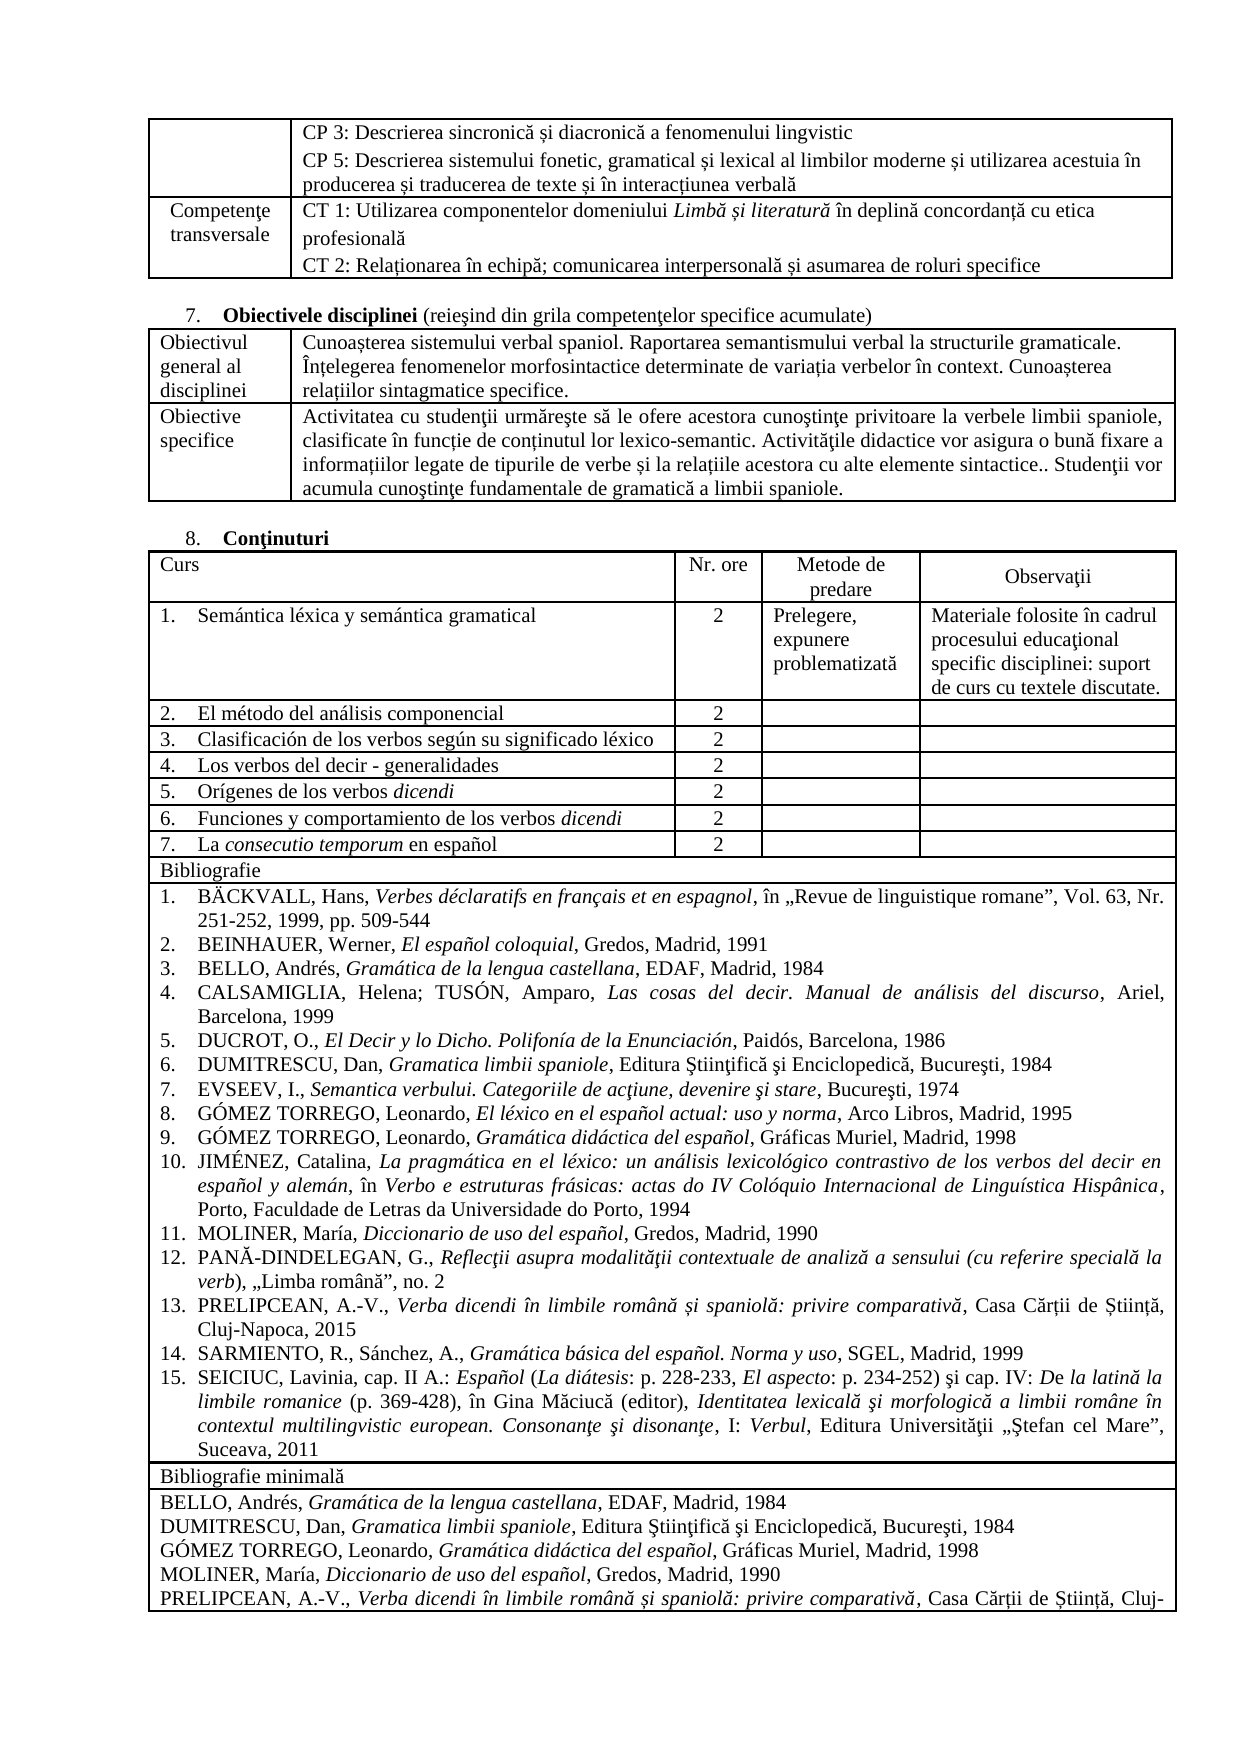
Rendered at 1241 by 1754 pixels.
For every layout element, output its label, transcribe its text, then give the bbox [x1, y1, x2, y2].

table_header Observaţii [921, 553, 1175, 601]
table_cell Obiective specifice [150, 404, 290, 500]
table_cell Activitatea cu studenţii urmăreşte să le ofere acestora cunoştinţe privitoare la verbele limbii spaniole, clasificate în funcție de conținutul lor lexico-semantic. Activităţile didactice vor asigura o bună fixare a informațiilor legate de tipurile de verbe și la relațiile acestora cu alte elemente sintactice.. Studenţii vor acumula cunoştinţe fundamentale de gramatică a limbii spaniole. [292, 404, 1174, 500]
table_cell [921, 701, 1175, 725]
table_cell [763, 701, 919, 725]
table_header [292, 120, 1171, 196]
table_cell Bibliografie [150, 858, 1175, 882]
table_cell Semántica léxica y semántica gramatical [150, 603, 674, 699]
table_cell [921, 753, 1175, 777]
table_cell [921, 832, 1175, 856]
table_cell La consecutio temporum en español [150, 832, 674, 856]
table_cell Prelegere, expunere problematizată [763, 603, 919, 699]
table_cell 2 [676, 806, 761, 829]
table_cell [921, 727, 1175, 751]
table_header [150, 120, 290, 196]
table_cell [150, 1490, 1175, 1610]
table_cell [921, 779, 1175, 803]
table_cell [763, 779, 919, 803]
table_cell 2 [676, 753, 761, 777]
table_header Metode de predare [763, 553, 919, 601]
table_cell 2 [676, 727, 761, 751]
table_cell Funciones y comportamiento de los verbos dicendi [150, 806, 674, 829]
table_cell [763, 806, 919, 829]
table_cell 2 [676, 701, 761, 725]
table_cell [763, 832, 919, 856]
table_cell Clasificación de los verbos según su significado léxico [150, 727, 674, 751]
table_cell Materiale folosite în cadrul procesului educaţional specific disciplinei: suport de curs cu textele discutate. [921, 603, 1175, 699]
list Conţinuturi [185, 526, 1152, 550]
table_cell El método del análisis componencial [150, 701, 674, 725]
table_cell 2 [676, 832, 761, 856]
table_cell [763, 727, 919, 751]
table_cell Los verbos del decir - generalidades [150, 753, 674, 777]
table_cell Competenţe transversale [150, 198, 290, 277]
table_header Nr. ore [676, 553, 761, 601]
table_cell CT 1: Utilizarea componentelor domeniului Limbă și literatură în deplină concordanță cu etica profesională CT 2: Relaționarea în echipă; comunicarea interpersonală și asumarea de roluri specifice [292, 198, 1171, 277]
table_cell Orígenes de los verbos dicendi [150, 779, 674, 803]
table_cell [763, 753, 919, 777]
table_cell [921, 806, 1175, 829]
table_cell 2 [676, 779, 761, 803]
table_cell 2 [676, 603, 761, 699]
table_header Cunoașterea sistemului verbal spaniol. Raportarea semantismului verbal la structurile gramaticale. Înțelegerea fenomenelor morfosintactice determinate de variația verbelor în context. Cunoașterea relațiilor sintagmatice specifice. [292, 330, 1174, 402]
table_cell BÄCKVALL, Hans, Verbes déclaratifs en français et en espagnol, în „Revue de linguistique romane”, Vol. 63, Nr. 251-252, 1999, pp. 509-544 BEINHAUER, Werner, El español coloquial, Gredos, Madrid, 1991 BELLO, Andrés, Gramática de la lengua castellana, EDAF, Madrid, 1984 CALSAMIGLIA, Helena; TUSÓN, Amparo, Las cosas del decir. Manual de análisis del discurso, Ariel, Barcelona, 1999 DUCROT, O., El Decir y lo Dicho. Polifonía de la Enunciación, Paidós, Barcelona, 1986 DUMITRESCU, Dan, Gramatica limbii spaniole, Editura Ştiinţifică şi Enciclopedică, Bucureşti, 1984 EVSEEV, I., Semantica verbului. Categoriile de acţiune, devenire şi stare, Bucureşti, 1974 GÓMEZ TORREGO, Leonardo, El léxico en el español actual: uso y norma, Arco Libros, Madrid, 1995 GÓMEZ TORREGO, Leonardo, Gramática didáctica del español, Gráficas Muriel, Madrid, 1998 JIMÉNEZ, Catalina, La pragmática en el léxico: un análisis lexicológico contrastivo de los verbos del decir en español y alemán, în Verbo e estruturas frásicas: actas do IV Colóquio Internacional de Linguística Hispânica, Porto, Faculdade de Letras da Universidade do Porto, 1994 MOLINER, María, Diccionario de uso del español, Gredos, Madrid, 1990 PANĂ-DINDELEGAN, G., Reflecţii asupra modalităţii contextuale de analiză a sensului (cu referire specială la verb), „Limba română”, no. 2 PRELIPCEAN, A.-V., Verba dicendi în limbile română și spaniolă: privire comparativă, Casa Cărții de Știință, Cluj-Napoca, 2015 SARMIENTO, R., Sánchez, A., Gramática básica del español. Norma y uso, SGEL, Madrid, 1999 SEICIUC, Lavinia, cap. II A.: Español (La diátesis: p. 228-233, El aspecto: p. 234-252) şi cap. IV: De la latină la limbile romanice (p. 369-428), în Gina Măciucă (editor), Identitatea lexicală şi morfologică a limbii române în contextul multilingvistic european. Consonanţe şi disonanţe, I: Verbul, Editura Universităţii „Ştefan cel Mare”, Suceava, 2011 [150, 884, 1175, 1461]
list Obiectivele disciplinei (reieşind din grila competenţelor specifice acumulate) [185, 303, 1152, 327]
table_header Obiectivul general al disciplinei [150, 330, 290, 402]
table_cell Bibliografie minimală [150, 1464, 1175, 1488]
table_header Curs [150, 553, 674, 601]
